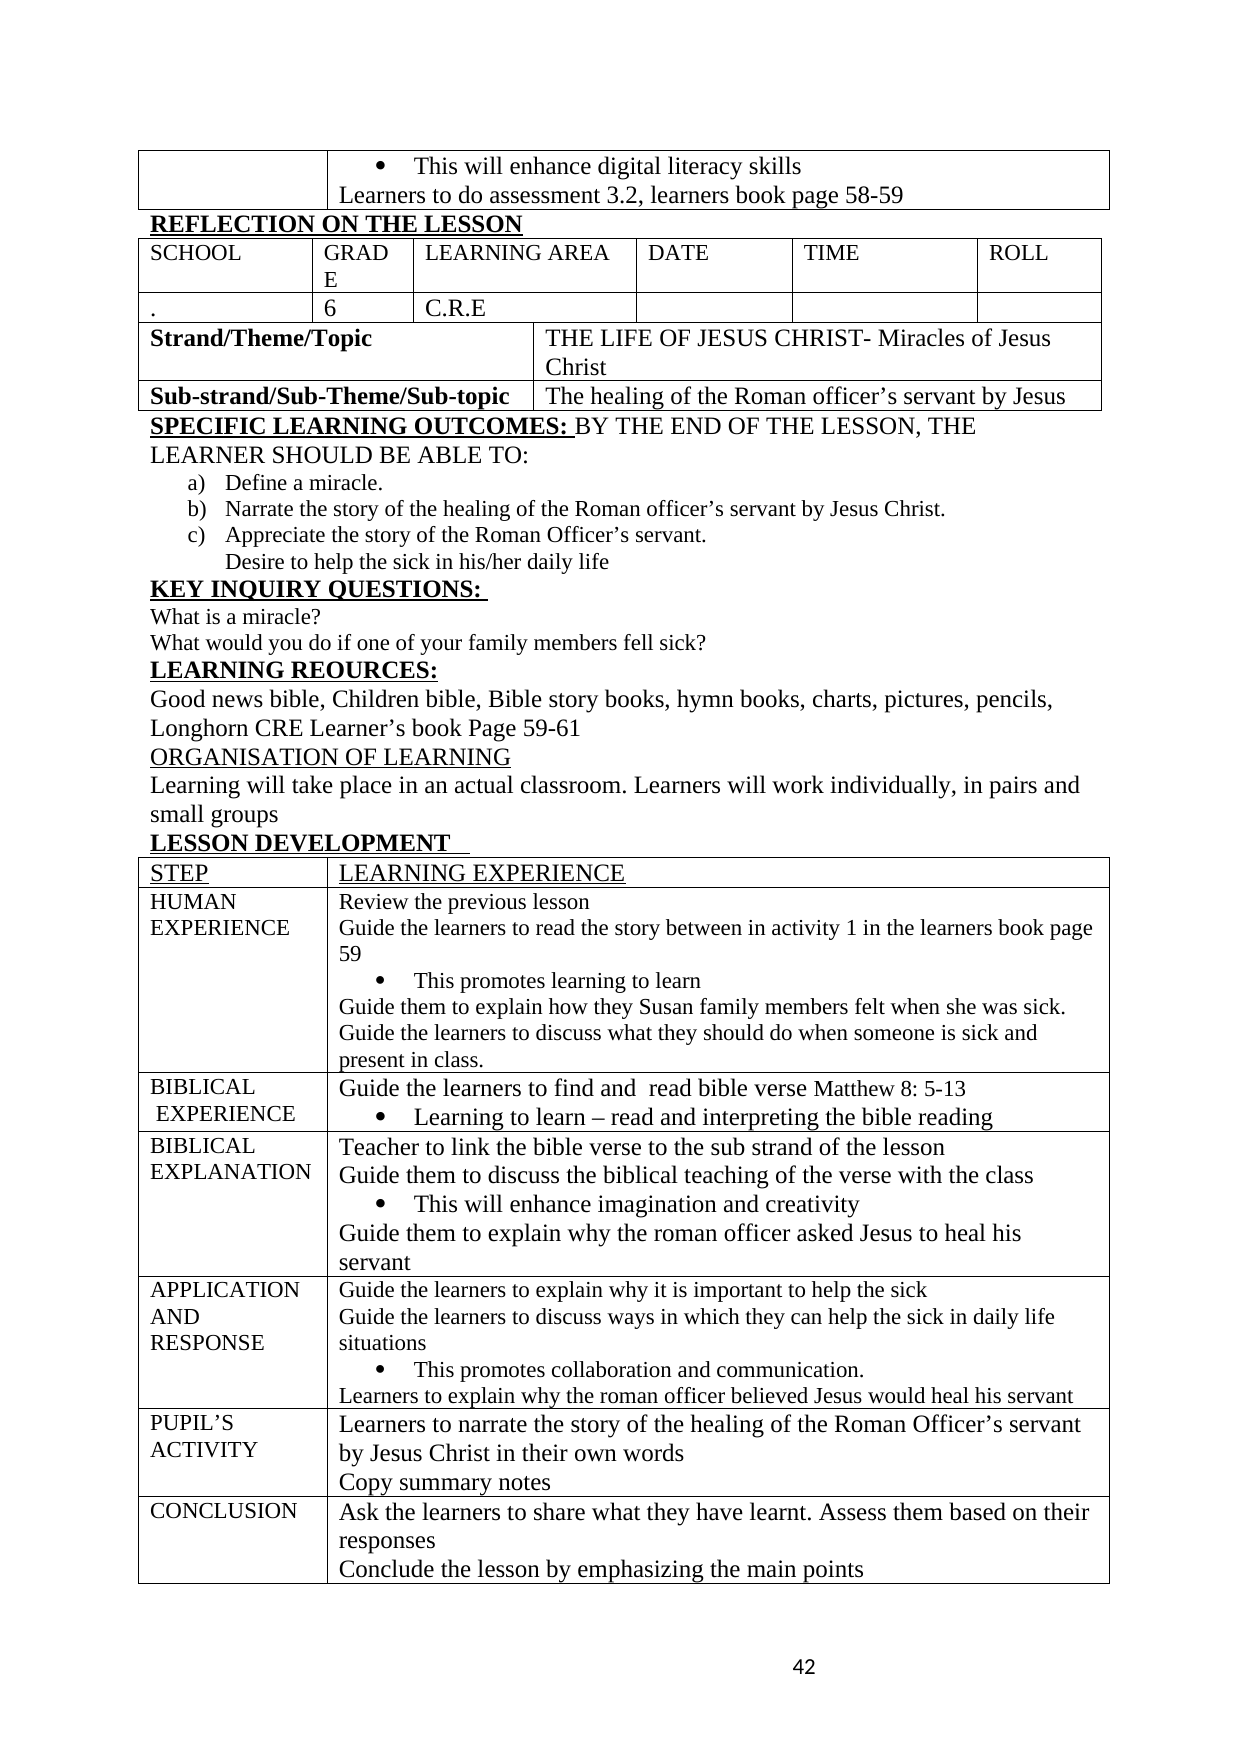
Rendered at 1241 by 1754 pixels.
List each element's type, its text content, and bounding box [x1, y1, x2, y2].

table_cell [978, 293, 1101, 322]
text What would you do if one of your family members fell sick? [150, 629, 1090, 656]
text Longhorn CRE Learner’s book Page 59-61 [150, 713, 1090, 742]
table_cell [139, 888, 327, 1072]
text LESSON DEVELOPMENT [150, 828, 1090, 857]
text KEY INQUIRY QUESTIONS: [150, 574, 1090, 603]
text What is a miracle? [150, 603, 1090, 629]
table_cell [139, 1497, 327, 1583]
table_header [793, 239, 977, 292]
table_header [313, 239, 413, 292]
list Appreciate the story of the Roman Officer’s servant. [187, 521, 1090, 548]
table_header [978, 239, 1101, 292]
text Good news bible, Children bible, Bible story books, hymn books, charts, pictures, pencils, [150, 684, 1090, 713]
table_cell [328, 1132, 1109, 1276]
text SPECIFIC LEARNING OUTCOMES: BY THE END OF THE LESSON, THE LEARNER SHOULD BE ABLE TO: [150, 411, 1090, 469]
text LEARNING REOURCES: [150, 656, 1090, 684]
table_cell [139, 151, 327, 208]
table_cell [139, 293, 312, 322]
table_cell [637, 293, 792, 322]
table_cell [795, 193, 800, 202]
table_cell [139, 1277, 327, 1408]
text Desire to help the sick in his/her daily life [225, 548, 1090, 574]
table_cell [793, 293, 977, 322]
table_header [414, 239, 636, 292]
list Define a miracle. [187, 469, 1090, 495]
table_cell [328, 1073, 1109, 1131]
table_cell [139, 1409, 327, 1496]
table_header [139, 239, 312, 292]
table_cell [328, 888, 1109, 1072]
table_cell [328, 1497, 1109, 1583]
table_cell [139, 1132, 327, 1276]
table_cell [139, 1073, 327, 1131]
text Learning will take place in an actual classroom. Learners will work individually, in pairs and small groups [150, 771, 1090, 828]
text REFLECTION ON THE LESSON [150, 210, 1090, 238]
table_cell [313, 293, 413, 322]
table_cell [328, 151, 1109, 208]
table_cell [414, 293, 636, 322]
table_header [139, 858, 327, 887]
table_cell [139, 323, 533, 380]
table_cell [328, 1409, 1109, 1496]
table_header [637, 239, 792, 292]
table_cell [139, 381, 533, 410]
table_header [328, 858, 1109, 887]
text ORGANISATION OF LEARNING [150, 742, 1090, 771]
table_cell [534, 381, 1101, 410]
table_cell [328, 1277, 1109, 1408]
list Narrate the story of the healing of the Roman officer’s servant by Jesus Christ. [187, 495, 1090, 521]
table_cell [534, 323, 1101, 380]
